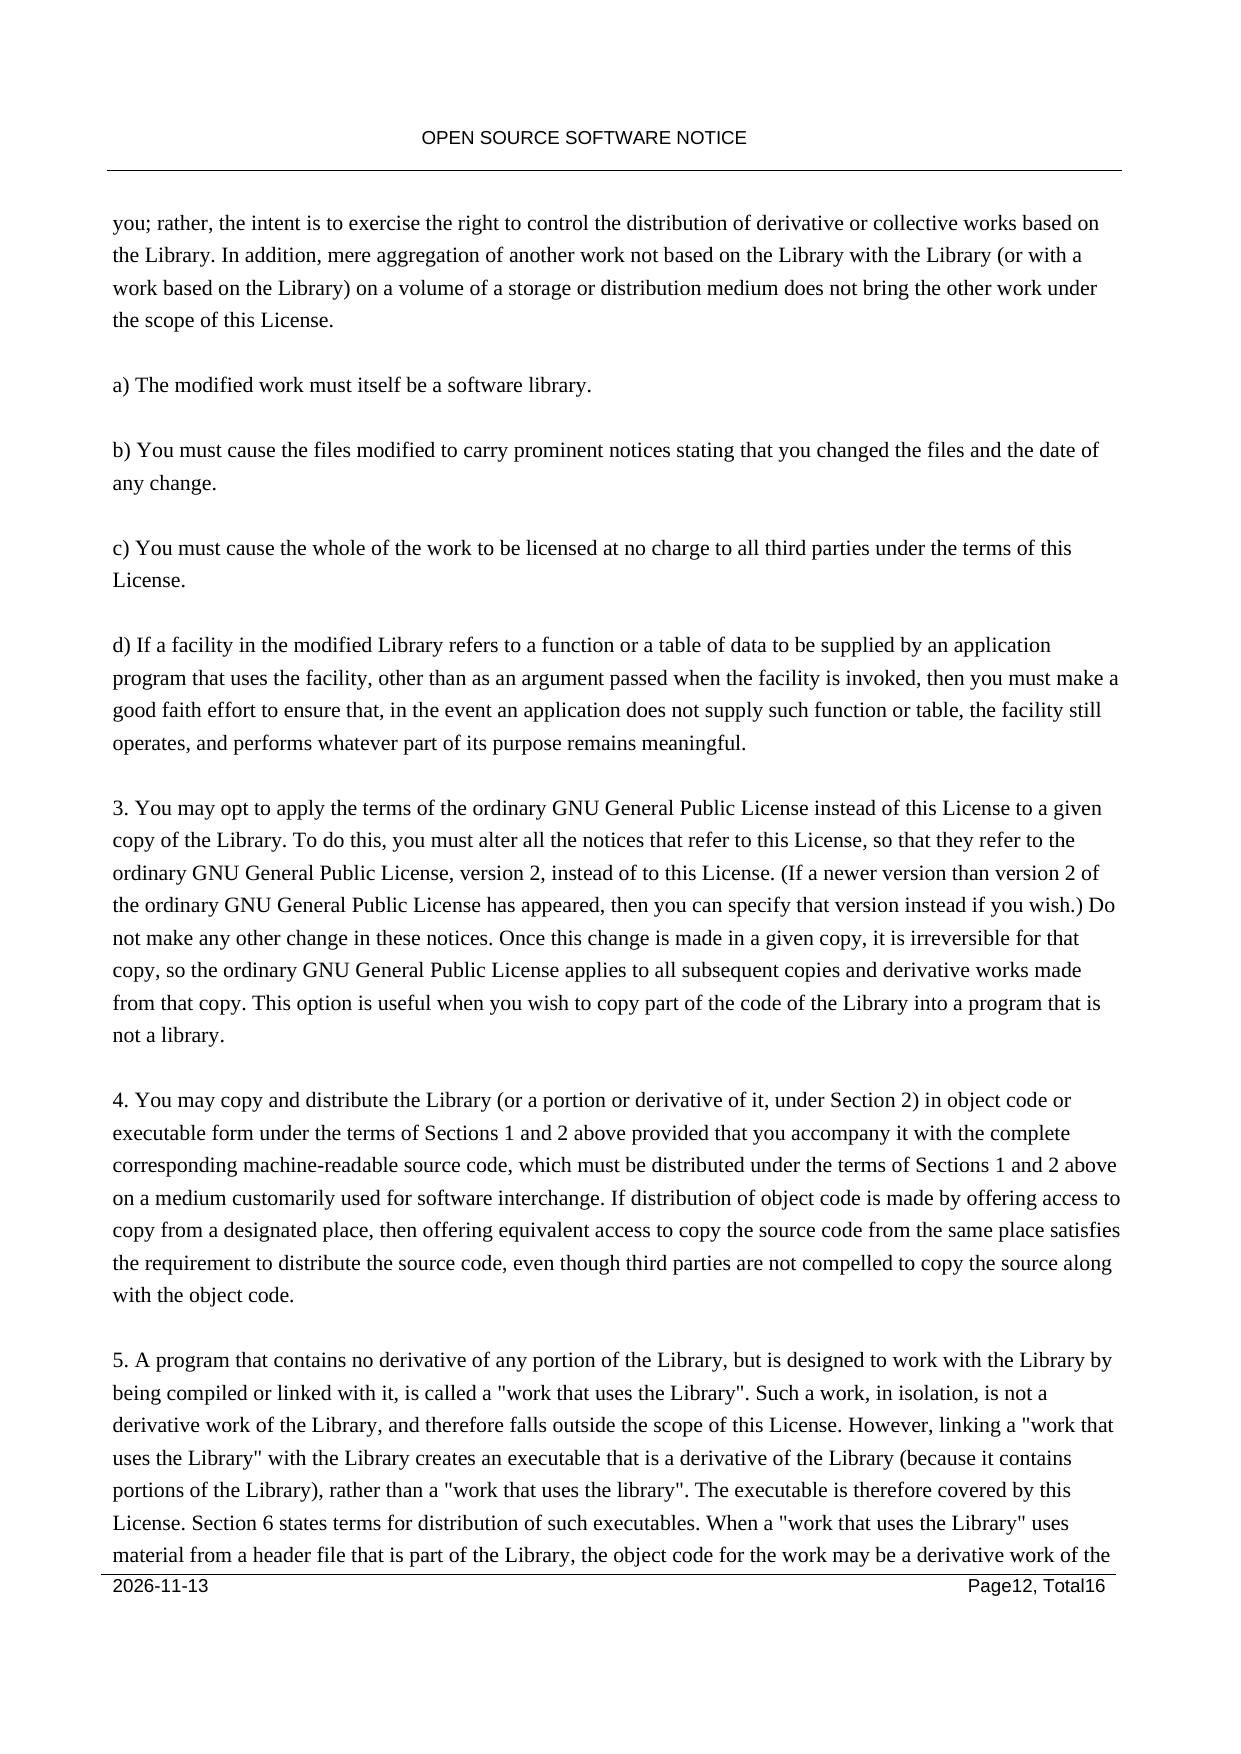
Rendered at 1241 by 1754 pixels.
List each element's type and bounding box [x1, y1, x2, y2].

text [112, 206, 1128, 1571]
